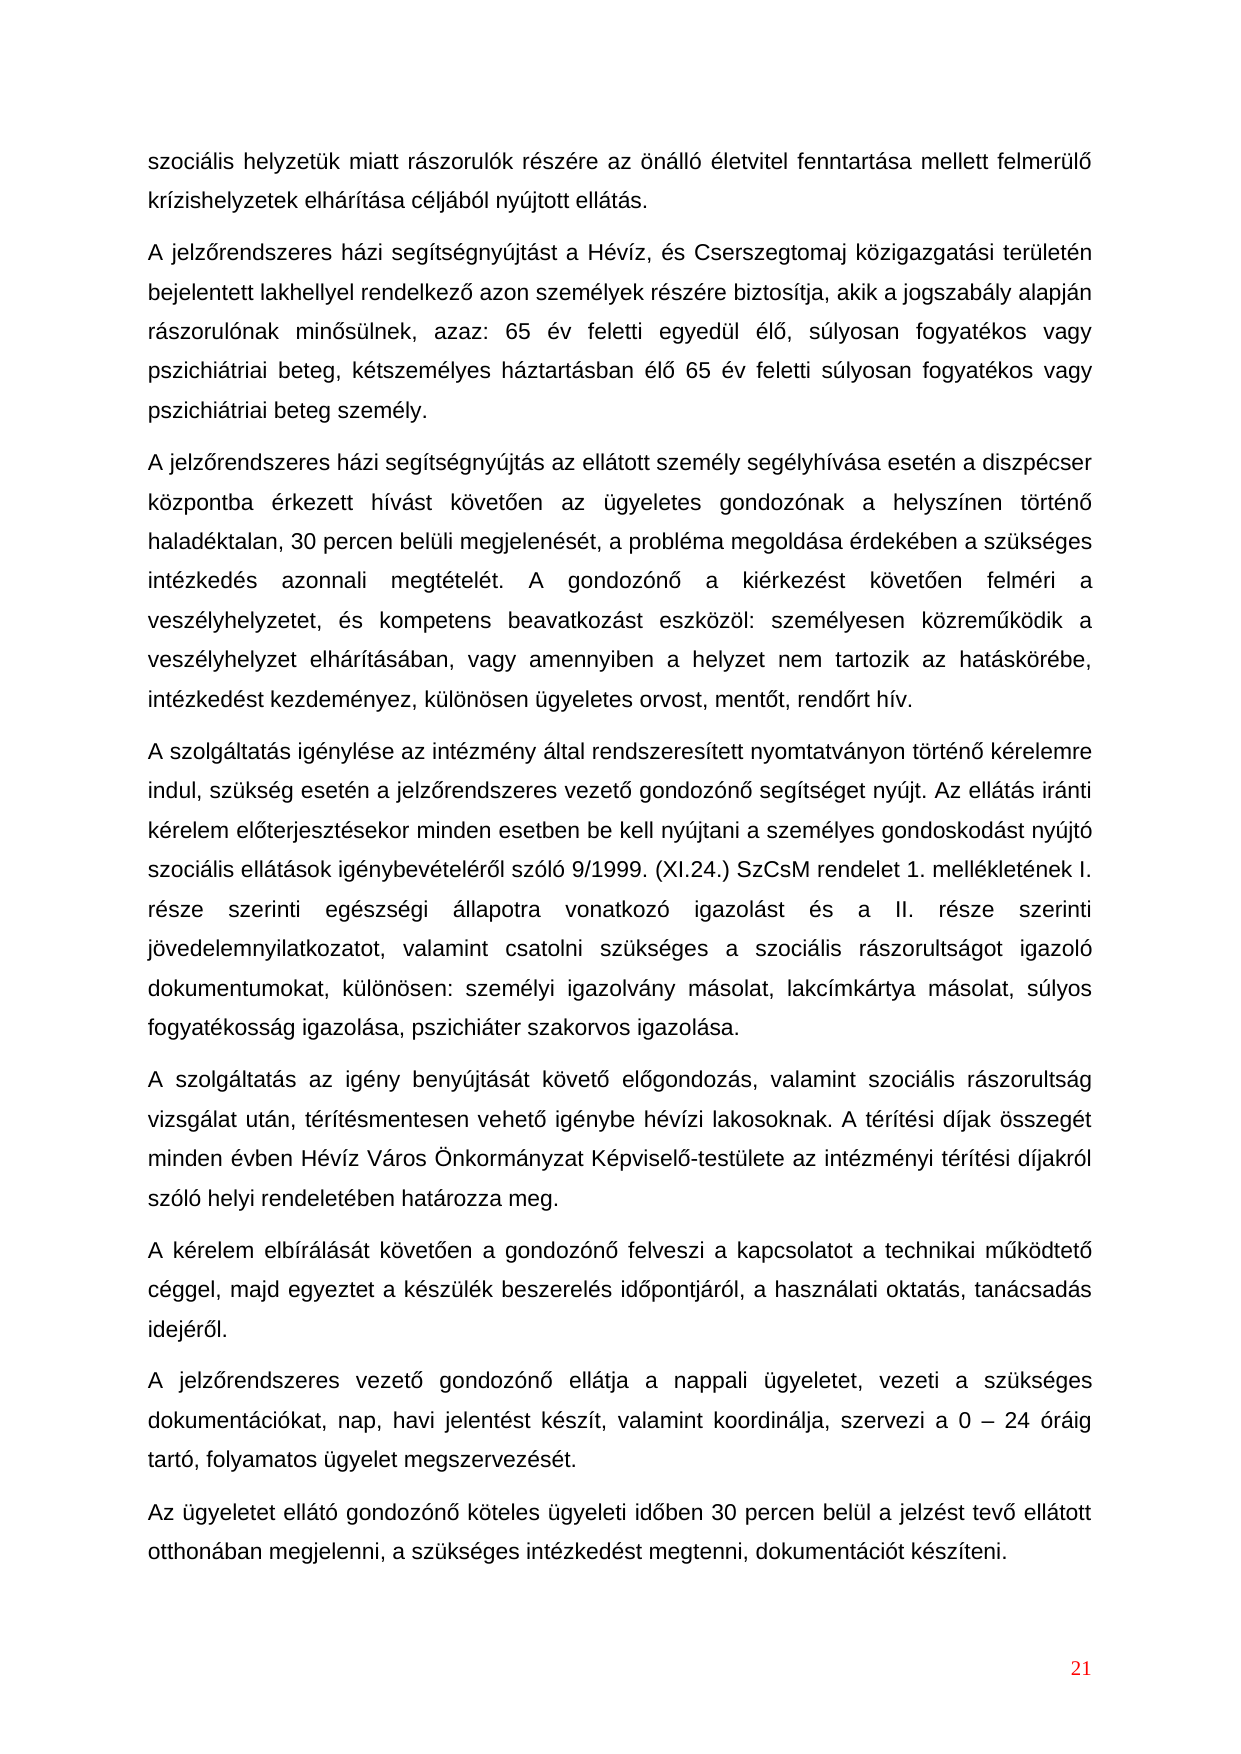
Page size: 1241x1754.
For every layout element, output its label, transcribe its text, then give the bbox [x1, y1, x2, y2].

text A jelzőrendszeres vezető gondozónő ellátja a nappali ügyeletet, vezeti a szükséges dokumentációkat, nap, havi jelentést készít, valamint koordinálja, szervezi a 0 – 24 óráig tartó, folyamatos ügyelet megszervezését. [148, 1367, 1093, 1473]
text A szolgáltatás igénylése az intézmény által rendszeresített nyomtatványon történő kérelemre indul, szükség esetén a jelzőrendszeres vezető gondozónő segítséget nyújt. Az ellátás iránti kérelem előterjesztésekor minden esetben be kell nyújtani a személyes gondoskodást nyújtó szociális ellátások igénybevételéről szóló 9/1999. (XI.24.) SzCsM rendelet 1. mellékletének I. része szerinti egészségi állapotra vonatkozó igazolást és a II. része szerinti jövedelemnyilatkozatot, valamint csatolni szükséges a szociális rászorultságot igazoló dokumentumokat, különösen: személyi igazolvány másolat, lakcímkártya másolat, súlyos fogyatékosság igazolása, pszichiáter szakorvos igazolása. [148, 738, 1093, 1041]
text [148, 148, 1093, 213]
text A jelzőrendszeres házi segítségnyújtás az ellátott személy segélyhívása esetén a diszpécser központba érkezett hívást követően az ügyeletes gondozónak a helyszínen történő haladéktalan, 30 percen belüli megjelenését, a probléma megoldása érdekében a szükséges intézkedés azonnali megtételét. A gondozónő a kiérkezést követően felméri a veszélyhelyzetet, és kompetens beavatkozást eszközöl: személyesen közreműködik a veszélyhelyzet elhárításában, vagy amennyiben a helyzet nem tartozik az hatáskörébe, intézkedést kezdeményez, különösen ügyeletes orvost, mentőt, rendőrt hív. [148, 449, 1093, 712]
text Az ügyeletet ellátó gondozónő köteles ügyeleti időben 30 percen belül a jelzést tevő ellátott otthonában megjelenni, a szükséges intézkedést megtenni, dokumentációt készíteni. [148, 1498, 1093, 1564]
text A szolgáltatás az igény benyújtását követő előgondozás, valamint szociális rászorultság vizsgálat után, térítésmentesen vehető igénybe hévízi lakosoknak. A térítési díjak összegét minden évben Hévíz Város Önkormányzat Képviselő-testülete az intézményi térítési díjakról szóló helyi rendeletében határozza meg. [148, 1066, 1093, 1211]
text A kérelem elbírálását követően a gondozónő felveszi a kapcsolatot a technikai működtető céggel, majd egyeztet a készülék beszerelés időpontjáról, a használati oktatás, tanácsadás idejéről. [148, 1237, 1093, 1342]
text A jelzőrendszeres házi segítségnyújtást a Hévíz, és Cserszegtomaj közigazgatási területén bejelentett lakhellyel rendelkező azon személyek részére biztosítja, akik a jogszabály alapján rászorulónak minősülnek, azaz: 65 év feletti egyedül élő, súlyosan fogyatékos vagy pszichiátriai beteg, kétszemélyes háztartásban élő 65 év feletti súlyosan fogyatékos vagy pszichiátriai beteg személy. [148, 239, 1093, 423]
